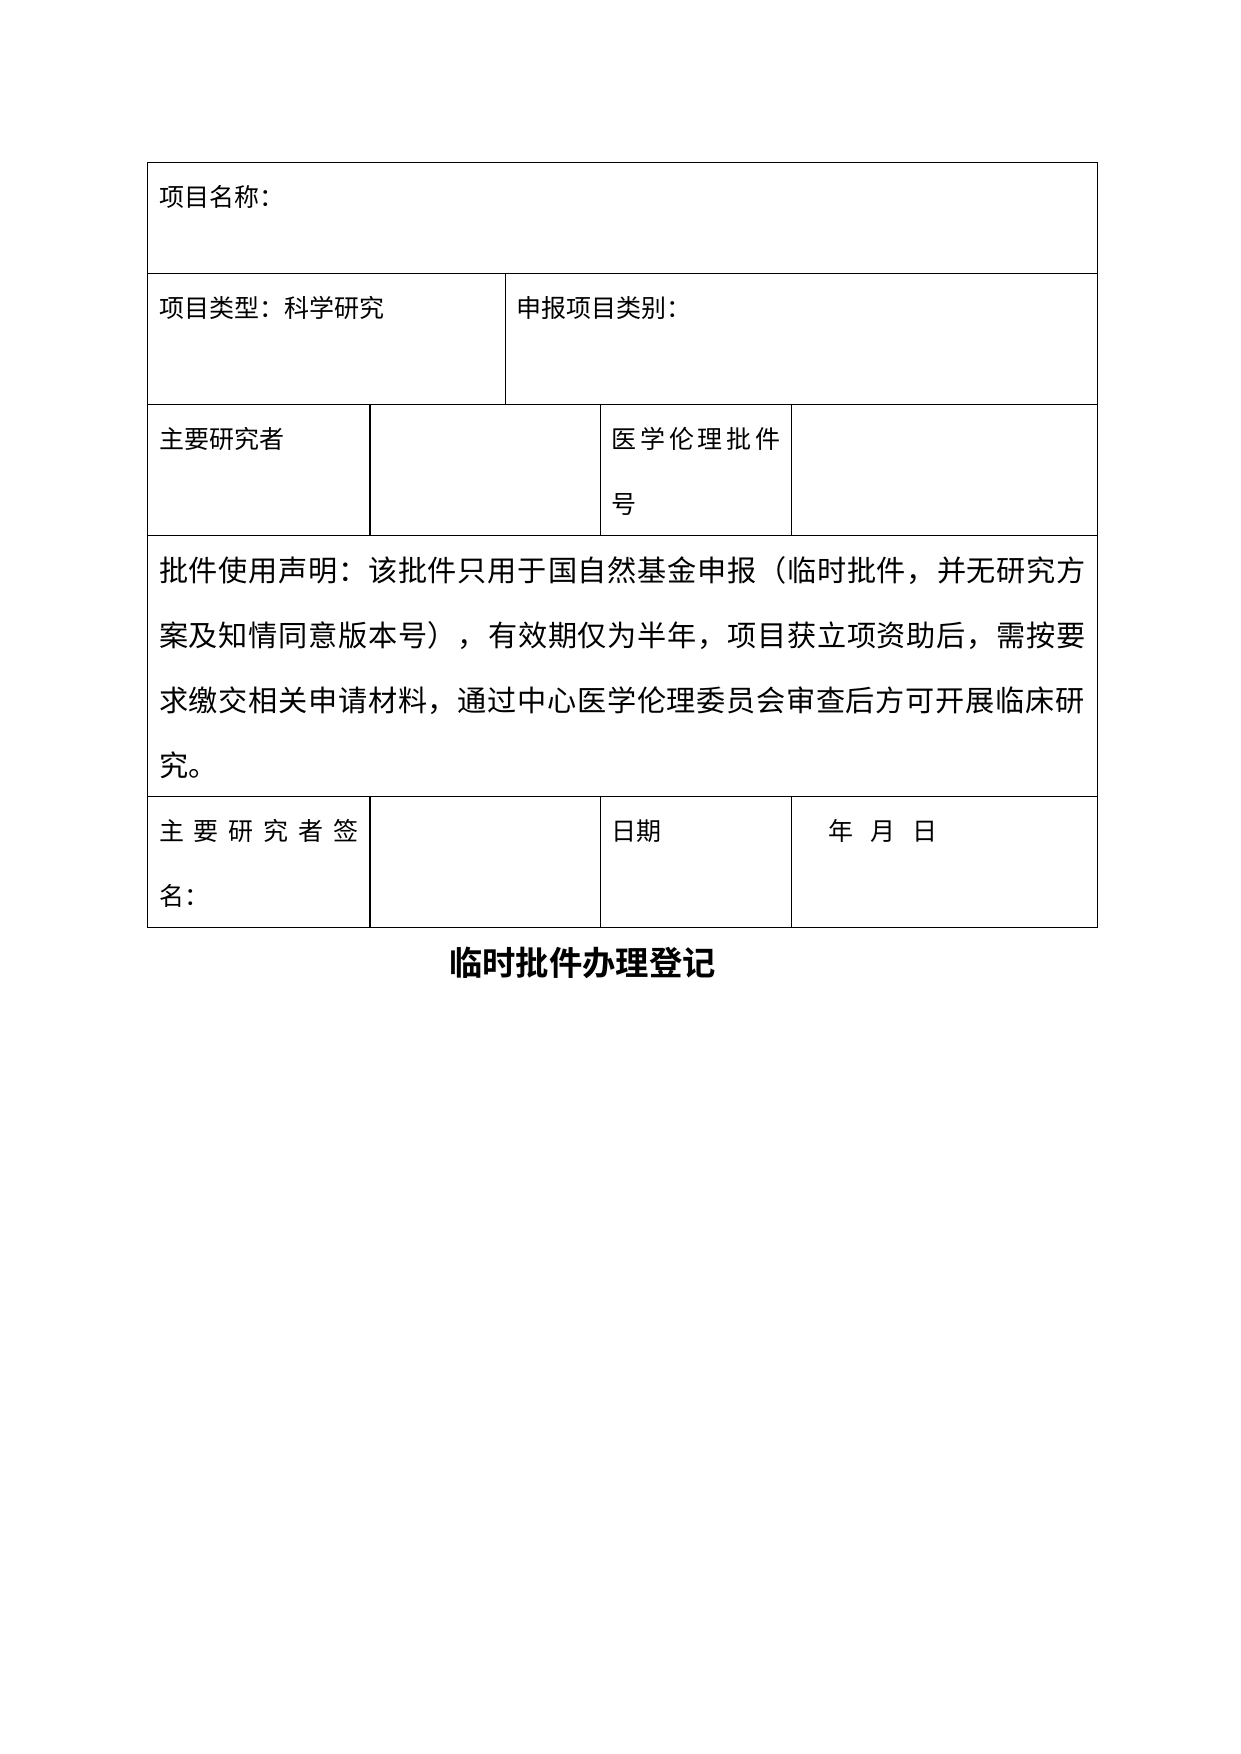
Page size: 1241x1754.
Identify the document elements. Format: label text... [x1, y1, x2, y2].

table_cell 申报项目类别： [506, 274, 1097, 404]
table_cell [371, 797, 600, 927]
table_cell 年 月 日 [792, 797, 1097, 927]
table_cell 主要研究者 [148, 405, 369, 535]
table_cell 批件使用声明：该批件只用于国自然基金申报（临时批件，并无研究方案及知情同意版本号），有效期仅为半年，项目获立项资助后，需按要求缴交相关申请材料，通过中心医学伦理委员会审查后方可开展临床研究。 [148, 536, 1097, 796]
table_cell 项目类型：科学研究 [148, 274, 505, 404]
table_cell [371, 405, 600, 535]
table_header 项目名称： [148, 163, 1097, 273]
table_cell 医学伦理批件号 [601, 405, 791, 535]
table_cell [792, 405, 1097, 535]
table_cell 主要研究者签名： [148, 797, 369, 927]
text 临时批件办理登记 [148, 928, 1092, 993]
table_cell 日期 [601, 797, 791, 927]
